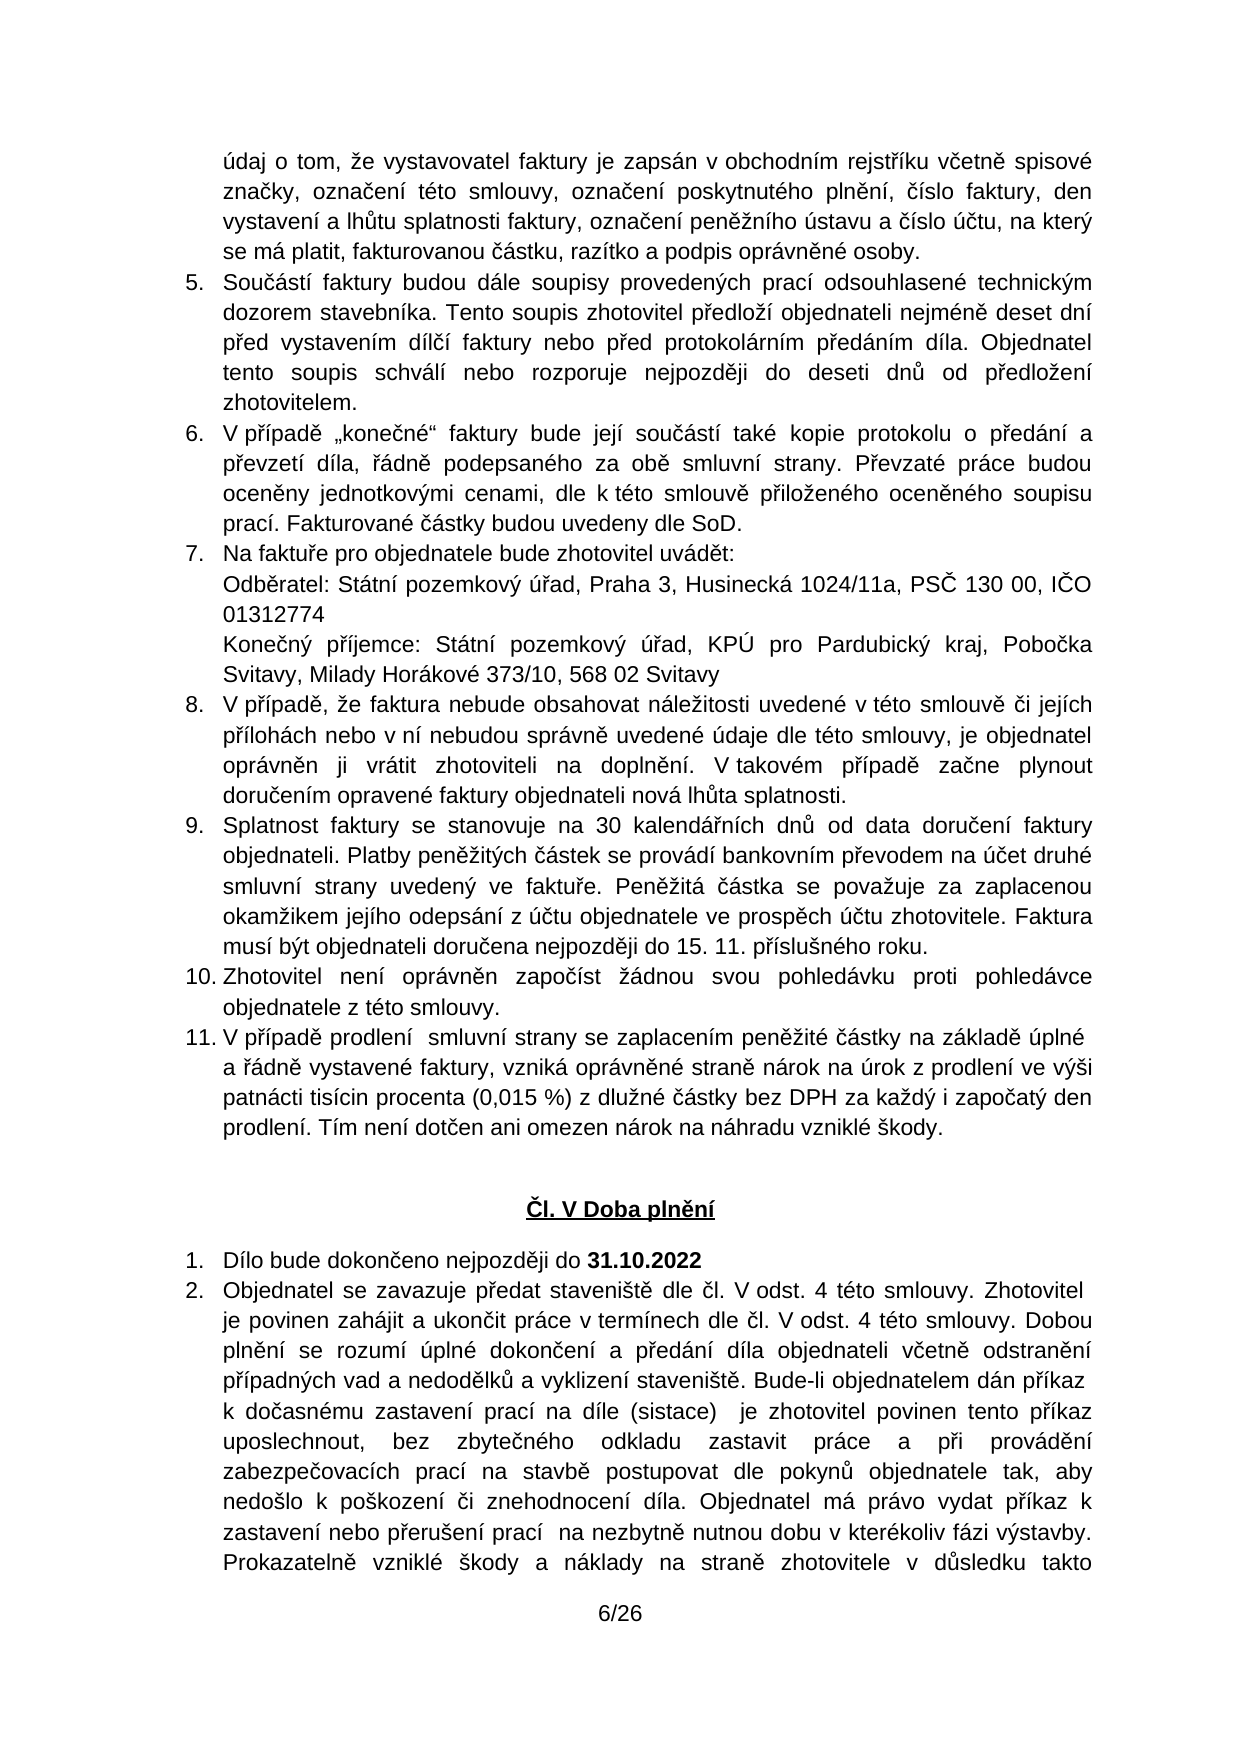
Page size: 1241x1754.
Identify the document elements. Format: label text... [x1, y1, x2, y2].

list V případě, že faktura nebude obsahovat náležitosti uvedené v této smlouvě či jejích přílohách nebo v ní nebudou správně uvedené údaje dle této smlouvy, je objednatel oprávněn ji vrátit zhotoviteli na doplnění. V takovém případě začne plynout doručením opravené faktury objednateli nová lhůta splatnosti. [185, 691, 1093, 808]
list Zhotovitel není oprávněn započíst žádnou svou pohledávku proti pohledávce objednatele z této smlouvy. [185, 963, 1093, 1020]
list Na faktuře pro objednatele bude zhotovitel uvádět: [185, 540, 1093, 567]
list Součástí faktury budou dále soupisy provedených prací odsouhlasené technickým dozorem stavebníka. Tento soupis zhotovitel předloží objednateli nejméně deset dní před vystavením dílčí faktury nebo před protokolárním předáním díla. Objednatel tento soupis schválí nebo rozporuje nejpozději do deseti dnů od předložení zhotovitelem. [185, 268, 1093, 416]
list Dílo bude dokončeno nejpozději do 31.10.2022 [185, 1247, 1093, 1273]
list V případě prodlení smluvní strany se zaplacením peněžité částky na základě úplné a řádně vystavené faktury, vzniká oprávněné straně nárok na úrok z prodlení ve výši patnácti tisícin procenta (0,015 %) z dlužné částky bez DPH za každý i započatý den prodlení. Tím není dotčen ani omezen nárok na náhradu vzniklé škody. [185, 1024, 1093, 1141]
list Odběratel: Státní pozemkový úřad, Praha 3, Husinecká 1024/11a, PSČ 130 00, IČO 01312774 [223, 571, 1093, 627]
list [185, 148, 1093, 264]
list V případě „konečné“ faktury bude její součástí také kopie protokolu o předání a převzetí díla, řádně podepsaného za obě smluvní strany. Převzaté práce budou oceněny jednotkovými cenami, dle k této smlouvě přiloženého oceněného soupisu prací. Fakturované částky budou uvedeny dle SoD. [185, 419, 1093, 536]
text Čl. V Doba plnění [148, 1196, 1093, 1222]
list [185, 1277, 1093, 1575]
list Konečný příjemce: Státní pozemkový úřad, KPÚ pro Pardubický kraj, Pobočka Svitavy, Milady Horákové 373/10, 568 02 Svitavy [223, 631, 1093, 687]
list Splatnost faktury se stanovuje na 30 kalendářních dnů od data doručení faktury objednateli. Platby peněžitých částek se provádí bankovním převodem na účet druhé smluvní strany uvedený ve faktuře. Peněžitá částka se považuje za zaplacenou okamžikem jejího odepsání z účtu objednatele ve prospěch účtu zhotovitele. Faktura musí být objednateli doručena nejpozději do 15. 11. příslušného roku. [185, 812, 1093, 959]
